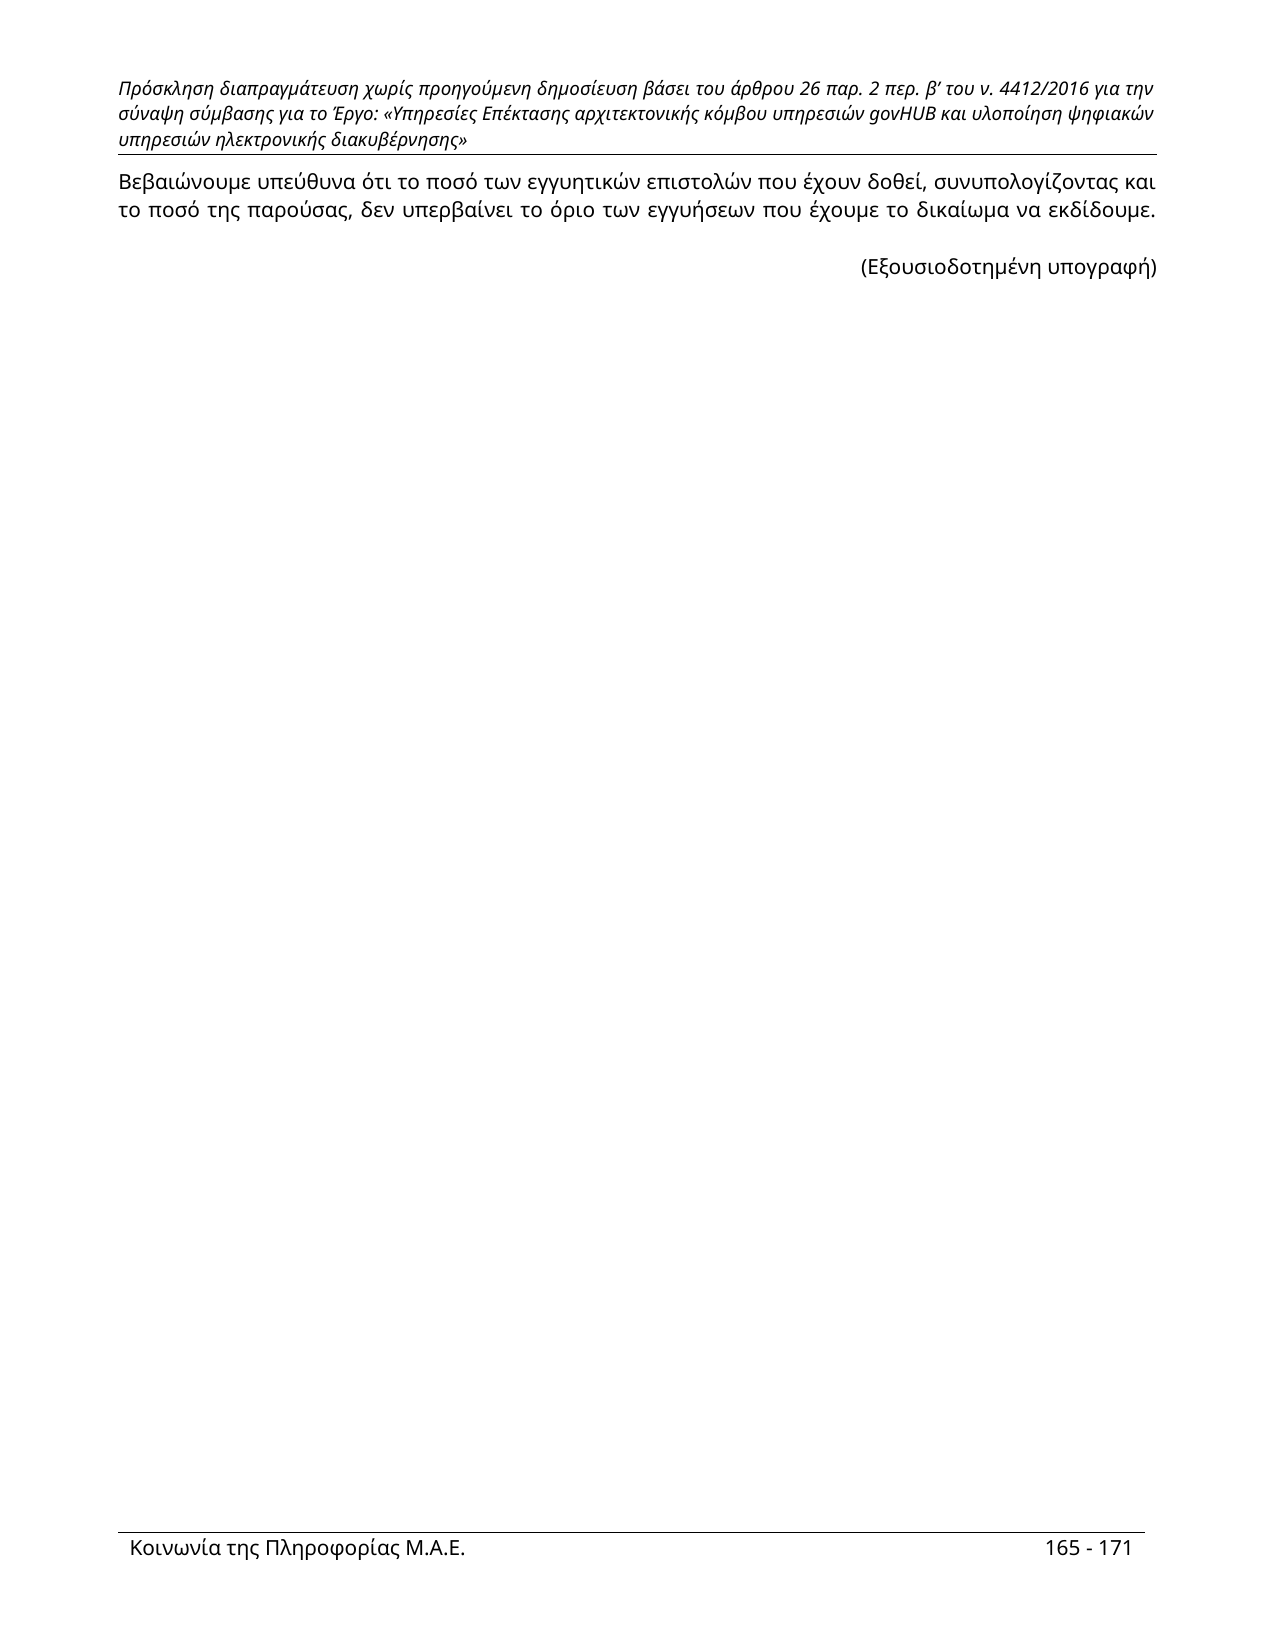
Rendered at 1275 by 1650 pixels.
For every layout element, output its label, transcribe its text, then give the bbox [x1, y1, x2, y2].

text Βεβαιώνουμε υπεύθυνα ότι το ποσό των εγγυητικών επιστολών που έχουν δοθεί, συνυπολογίζοντας και το ποσό της παρούσας, δεν υπερβαίνει το όριο των εγγυήσεων που έχουμε το δικαίωμα να εκδίδουμε. [118, 167, 1157, 252]
text (Εξουσιοδοτημένη υπογραφή) [118, 252, 1157, 281]
